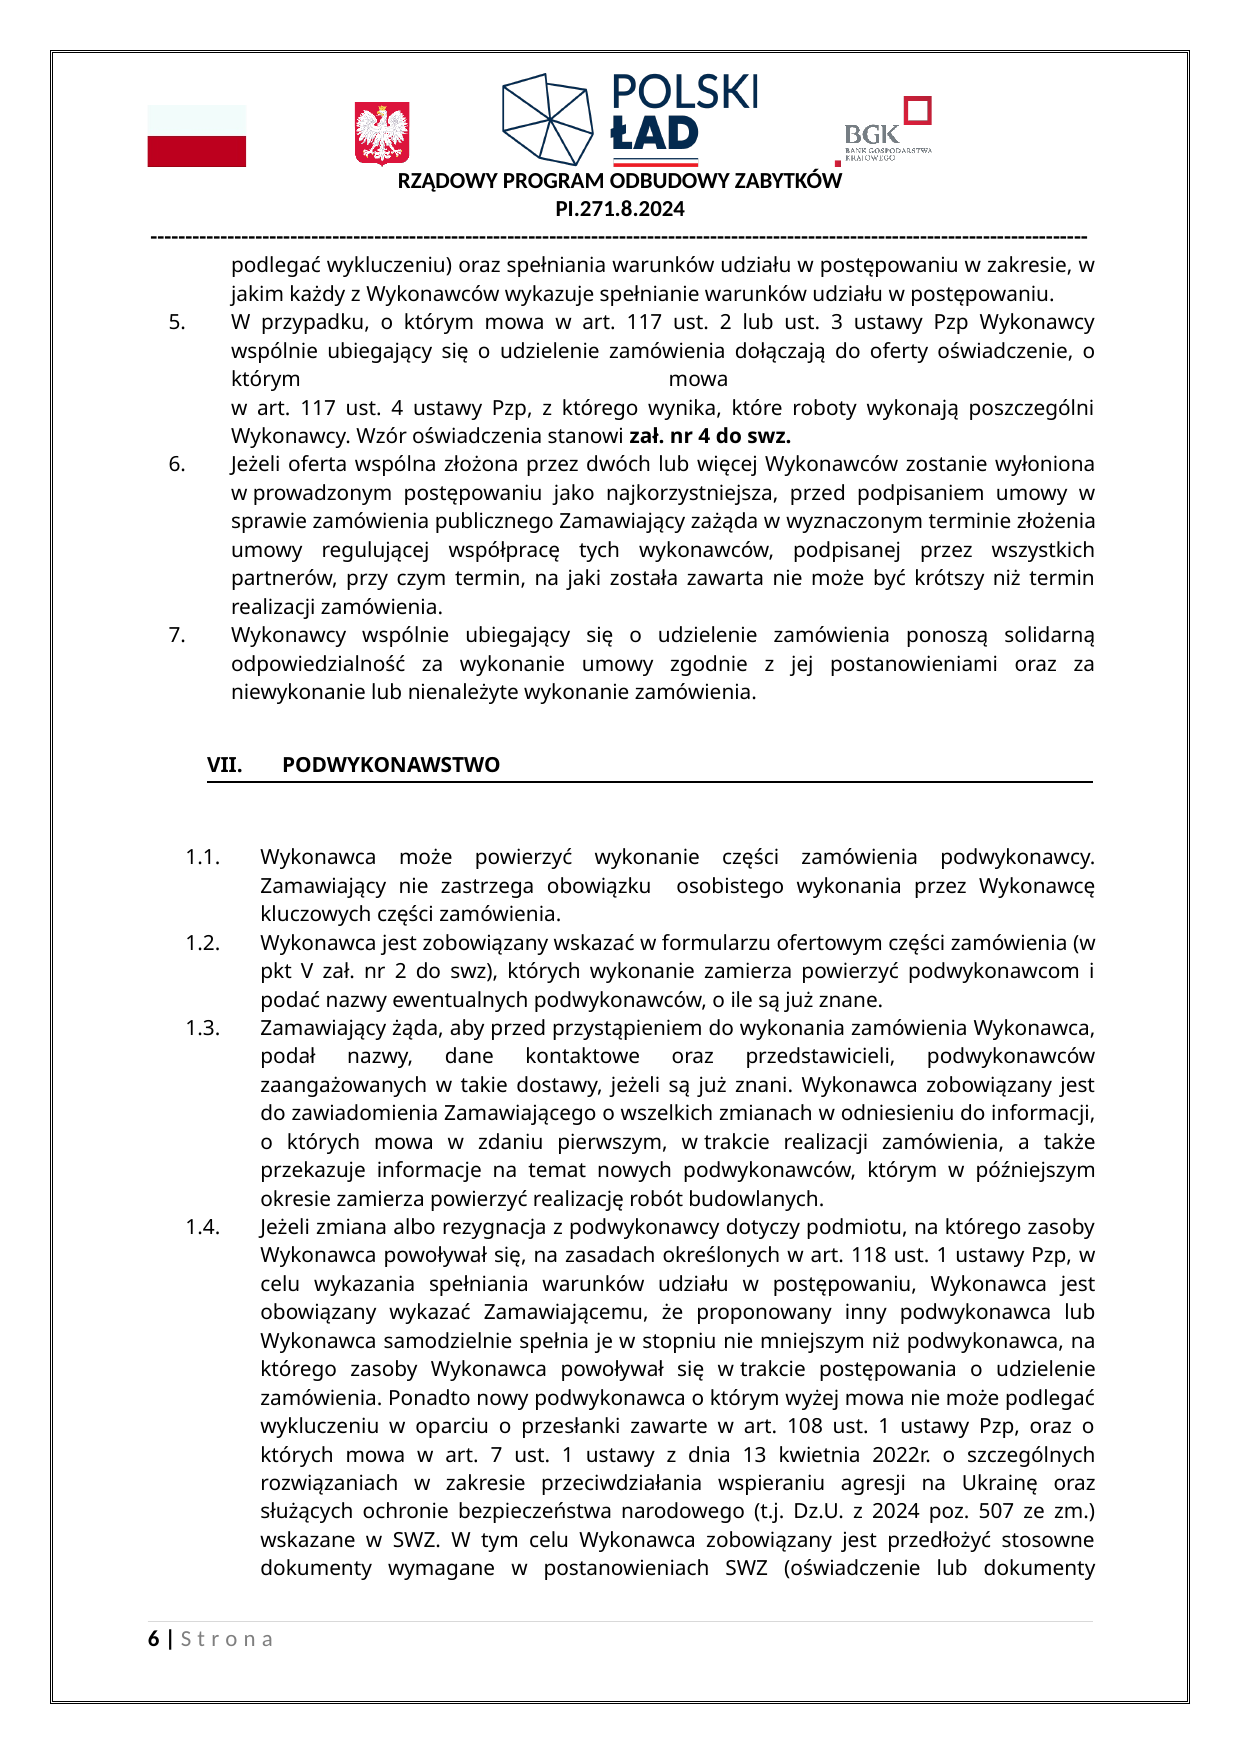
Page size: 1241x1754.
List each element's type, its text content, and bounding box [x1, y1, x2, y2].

subtitle PODWYKONAWSTWO [207, 751, 1093, 781]
picture [834, 96, 932, 167]
picture [354, 102, 410, 167]
picture [147, 105, 247, 167]
picture [502, 73, 758, 167]
list Wykonawca może powierzyć wykonanie części zamówienia podwykonawcy. Zamawiający nie zastrzega obowiązku osobistego wykonania przez Wykonawcę kluczowych części zamówienia. [185, 842, 1096, 928]
list Wykonawca jest zobowiązany wskazać w formularzu ofertowym części zamówienia (w pkt V zał. nr 2 do swz), których wykonanie zamierza powierzyć podwykonawcom i podać nazwy ewentualnych podwykonawców, o ile są już znane. [185, 928, 1096, 1013]
list Jeżeli oferta wspólna złożona przez dwóch lub więcej Wykonawców zostanie wyłoniona w prowadzonym postępowaniu jako najkorzystniejsza, przed podpisaniem umowy w sprawie zamówienia publicznego Zamawiający zażąda w wyznaczonym terminie złożenia umowy regulującej współpracę tych wykonawców, podpisanej przez wszystkich partnerów, przy czym termin, na jaki została zawarta nie może być krótszy niż termin realizacji zamówienia. [168, 449, 1096, 620]
list W przypadku, o którym mowa w art. 117 ust. 2 lub ust. 3 ustawy Pzp Wykonawcy wspólnie ubiegający się o udzielenie zamówienia dołączają do oferty oświadczenie, o którym mowa w art. 117 ust. 4 ustawy Pzp, z którego wynika, które roboty wykonają poszczególni Wykonawcy. Wzór oświadczenia stanowi zał. nr 4 do swz. [168, 307, 1096, 449]
list Wykonawcy wspólnie ubiegający się o udzielenie zamówienia ponoszą solidarną odpowiedzialność za wykonanie umowy zgodnie z jej postanowieniami oraz za niewykonanie lub nienależyte wykonanie zamówienia. [168, 620, 1096, 706]
list Zamawiający żąda, aby przed przystąpieniem do wykonania zamówienia Wykonawca, podał nazwy, dane kontaktowe oraz przedstawicieli, podwykonawców zaangażowanych w takie dostawy, jeżeli są już znani. Wykonawca zobowiązany jest do zawiadomienia Zamawiającego o wszelkich zmianach w odniesieniu do informacji, o których mowa w zdaniu pierwszym, w trakcie realizacji zamówienia, a także przekazuje informacje na temat nowych podwykonawców, którym w późniejszym okresie zamierza powierzyć realizację robót budowlanych. [185, 1013, 1096, 1212]
